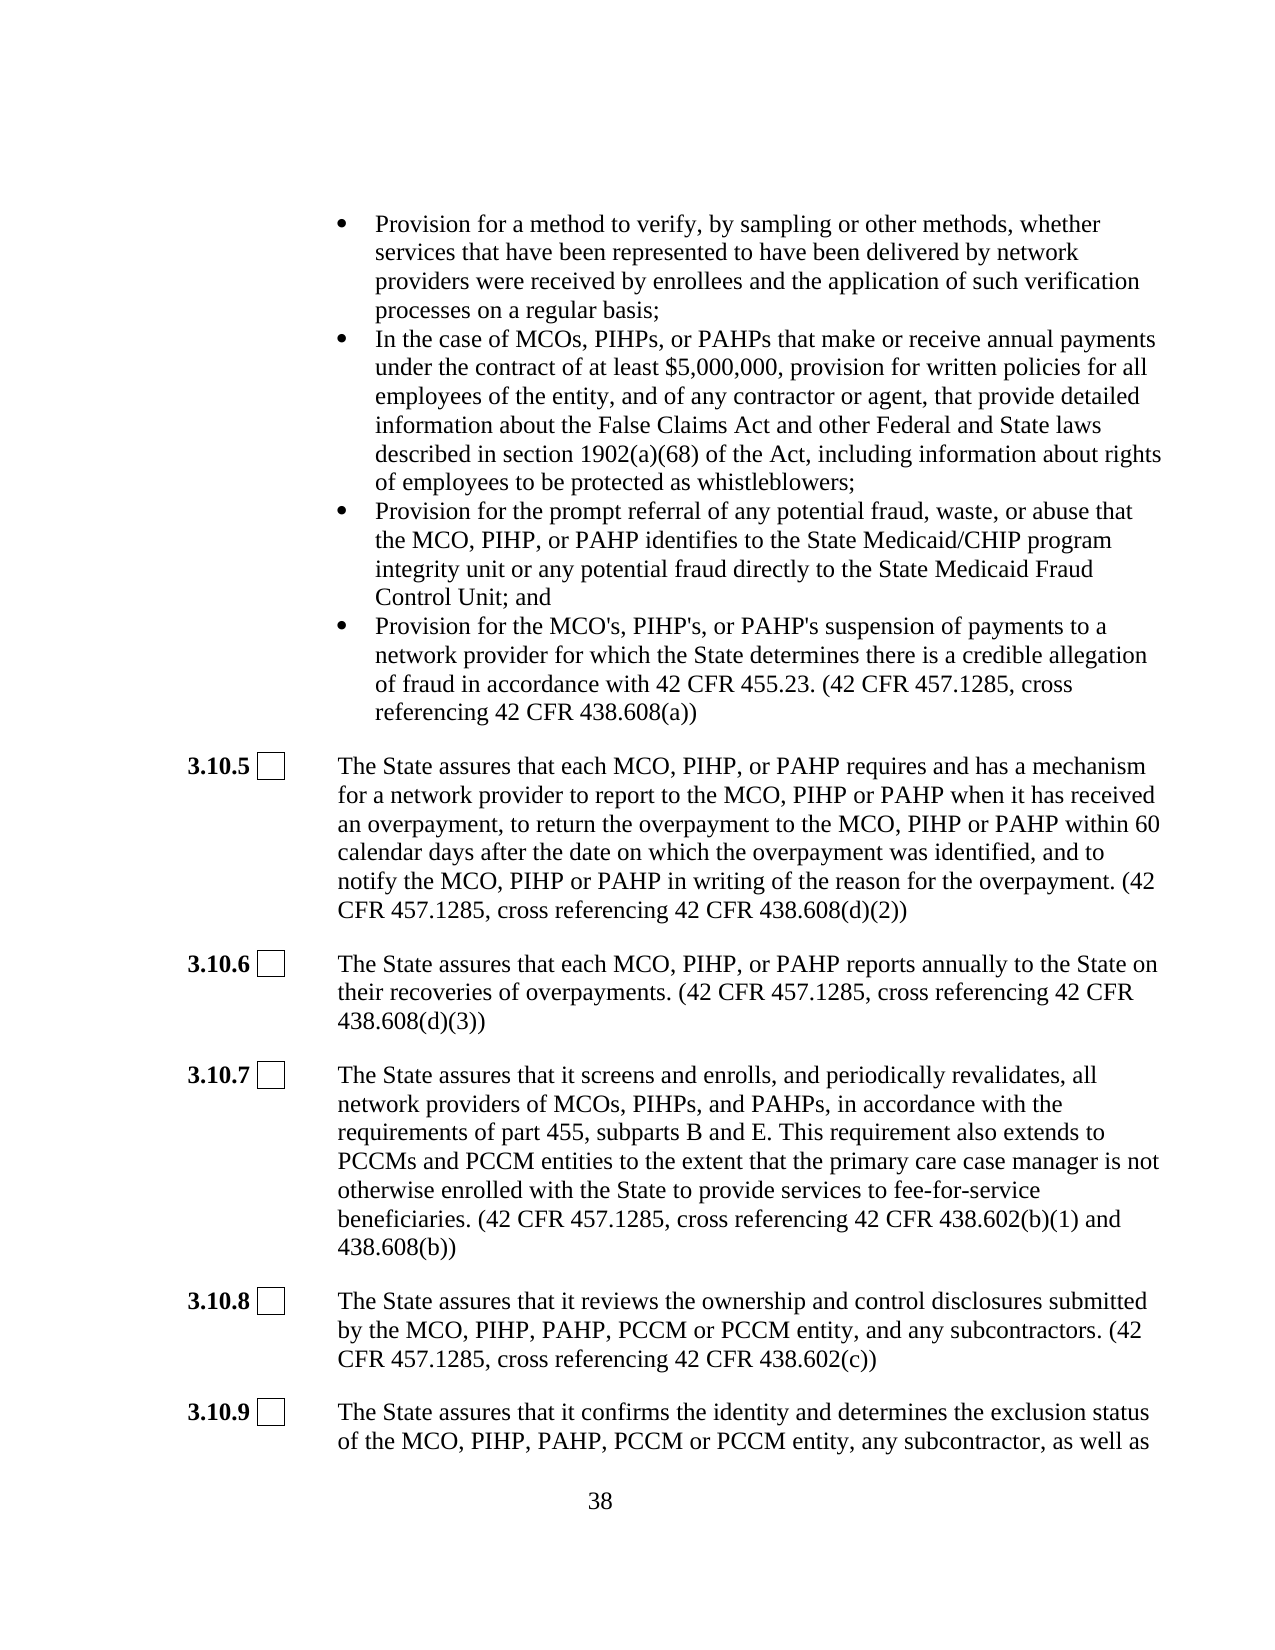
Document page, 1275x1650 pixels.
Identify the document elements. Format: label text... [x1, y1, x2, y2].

list Provision for the MCO's, PIHP's, or PAHP's suspension of payments to a network provider for which the State determines there is a credible allegation of fraud in accordance with 42 CFR 455.23. (42 CFR 457.1285, cross referencing 42 CFR 438.608(a)) [337, 611, 1162, 726]
list In the case of MCOs, PIHPs, or PAHPs that make or receive annual payments under the contract of at least $5,000,000, provision for written policies for all employees of the entity, and of any contractor or agent, that provide detailed information about the False Claims Act and other Federal and State laws described in section 1902(a)(68) of the Act, including information about rights of employees to be protected as whistleblowers; [337, 324, 1162, 496]
subtitle 3.10.7 The State assures that it screens and enrolls, and periodically revalidates, all network providers of MCOs, PIHPs, and PAHPs, in accordance with the requirements of part 455, subparts B and E. This requirement also extends to PCCMs and PCCM entities to the extent that the primary care case manager is not otherwise enrolled with the State to provide services to fee-for-service beneficiaries. (42 CFR 457.1285, cross referencing 42 CFR 438.602(b)(1) and 438.608(b)) [187, 1060, 1162, 1261]
list Provision for a method to verify, by sampling or other methods, whether services that have been represented to have been delivered by network providers were received by enrollees and the application of such verification processes on a regular basis; [337, 209, 1162, 324]
subtitle 3.10.6 The State assures that each MCO, PIHP, or PAHP reports annually to the State on their recoveries of overpayments. (42 CFR 457.1285, cross referencing 42 CFR 438.608(d)(3)) [187, 949, 1162, 1035]
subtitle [187, 1397, 1162, 1455]
subtitle 3.10.5 The State assures that each MCO, PIHP, or PAHP requires and has a mechanism for a network provider to report to the MCO, PIHP or PAHP when it has received an overpayment, to return the overpayment to the MCO, PIHP or PAHP within 60 calendar days after the date on which the overpayment was identified, and to notify the MCO, PIHP or PAHP in writing of the reason for the overpayment. (42 CFR 457.1285, cross referencing 42 CFR 438.608(d)(2)) [187, 751, 1162, 924]
list Provision for the prompt referral of any potential fraud, waste, or abuse that the MCO, PIHP, or PAHP identifies to the State Medicaid/CHIP program integrity unit or any potential fraud directly to the State Medicaid Fraud Control Unit; and [337, 496, 1162, 611]
subtitle 3.10.8 The State assures that it reviews the ownership and control disclosures submitted by the MCO, PIHP, PAHP, PCCM or PCCM entity, and any subcontractors. (42 CFR 457.1285, cross referencing 42 CFR 438.602(c)) [187, 1286, 1162, 1372]
